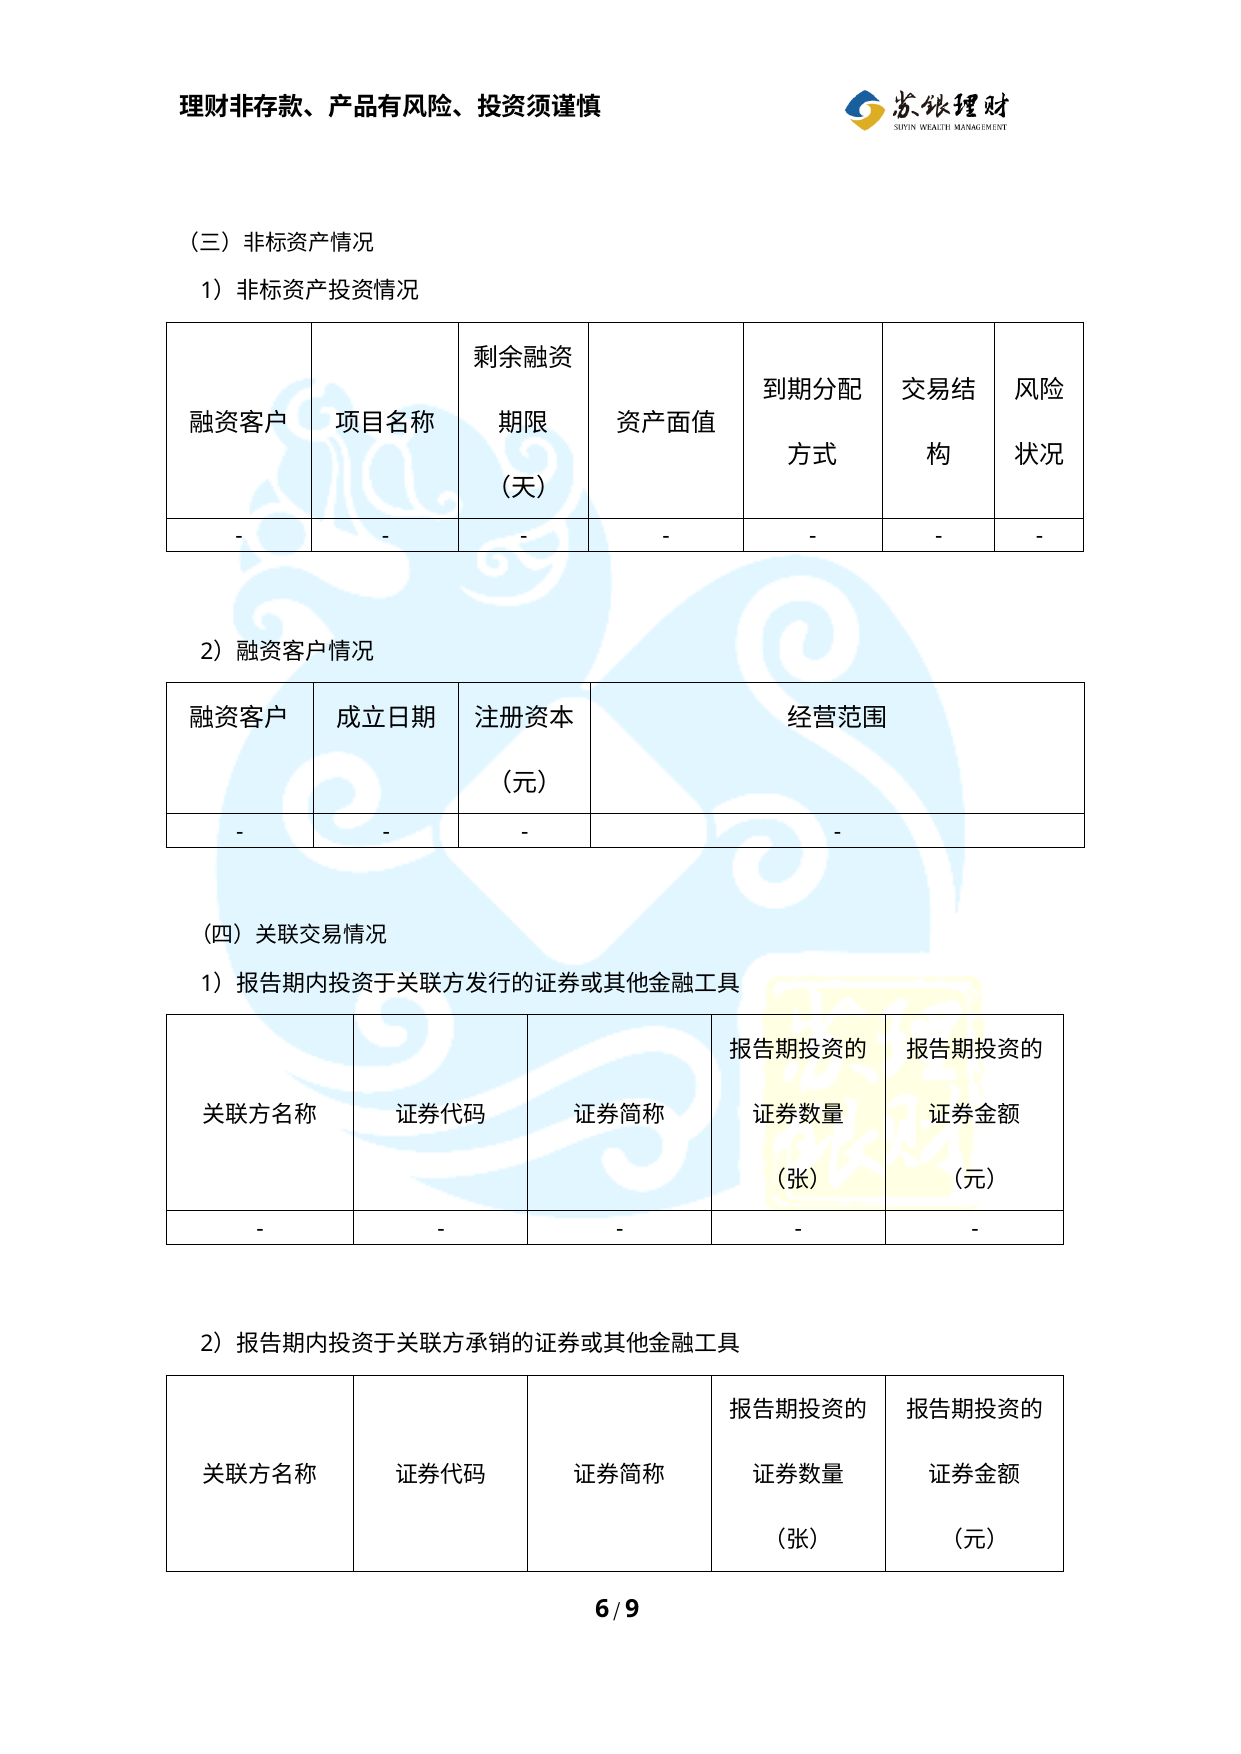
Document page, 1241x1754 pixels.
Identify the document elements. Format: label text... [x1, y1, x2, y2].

table_cell - [528, 1211, 711, 1243]
table_header 剩余融资期限（天） [459, 323, 588, 518]
table_header 证券代码 [354, 1376, 527, 1571]
table_cell - [712, 1211, 885, 1243]
table_header 项目名称 [312, 323, 458, 518]
subtitle 非标资产情况 [177, 224, 1053, 257]
table_header 成立日期 [314, 683, 458, 813]
table_cell - [167, 1211, 353, 1243]
text 1）非标资产投资情况 [177, 257, 1053, 322]
table_cell - [995, 519, 1083, 551]
table_cell - [354, 1211, 527, 1243]
table_header 经营范围 [591, 683, 1084, 813]
table_header 注册资本（元） [459, 683, 590, 813]
table_header 关联方名称 [167, 1015, 353, 1210]
table_header 融资客户 [167, 323, 311, 518]
table_header 报告期投资的证券金额（元） [886, 1015, 1063, 1210]
table_header 关联方名称 [167, 1376, 353, 1571]
table_header 到期分配方式 [744, 323, 882, 518]
text 2）报告期内投资于关联方承销的证券或其他金融工具 [177, 1309, 1053, 1374]
table_cell - [744, 519, 882, 551]
table_cell - [167, 519, 311, 551]
table_header 资产面值 [589, 323, 743, 518]
table_header 证券简称 [528, 1015, 711, 1210]
table_cell - [459, 519, 588, 551]
table_cell - [459, 814, 590, 847]
table_cell - [591, 814, 1084, 847]
table_cell - [314, 814, 458, 847]
subtitle （四）关联交易情况 [190, 916, 1053, 949]
table_header 风险状况 [995, 323, 1083, 518]
text 2）融资客户情况 [177, 617, 1053, 682]
table_cell - [312, 519, 458, 551]
table_header 报告期投资的证券数量（张） [712, 1015, 885, 1210]
table_cell - [167, 814, 313, 847]
table_header 证券简称 [528, 1376, 711, 1571]
picture [820, 72, 1039, 143]
text 1）报告期内投资于关联方发行的证券或其他金融工具 [177, 949, 1053, 1014]
table_header 证券代码 [354, 1015, 527, 1210]
table_cell - [589, 519, 743, 551]
table_header 交易结构 [883, 323, 994, 518]
table_header 报告期投资的证券数量（张） [712, 1376, 885, 1571]
table_header 融资客户 [167, 683, 313, 813]
table_cell - [886, 1211, 1063, 1243]
table_cell - [883, 519, 994, 551]
table_header 报告期投资的证券金额（元） [886, 1376, 1063, 1571]
